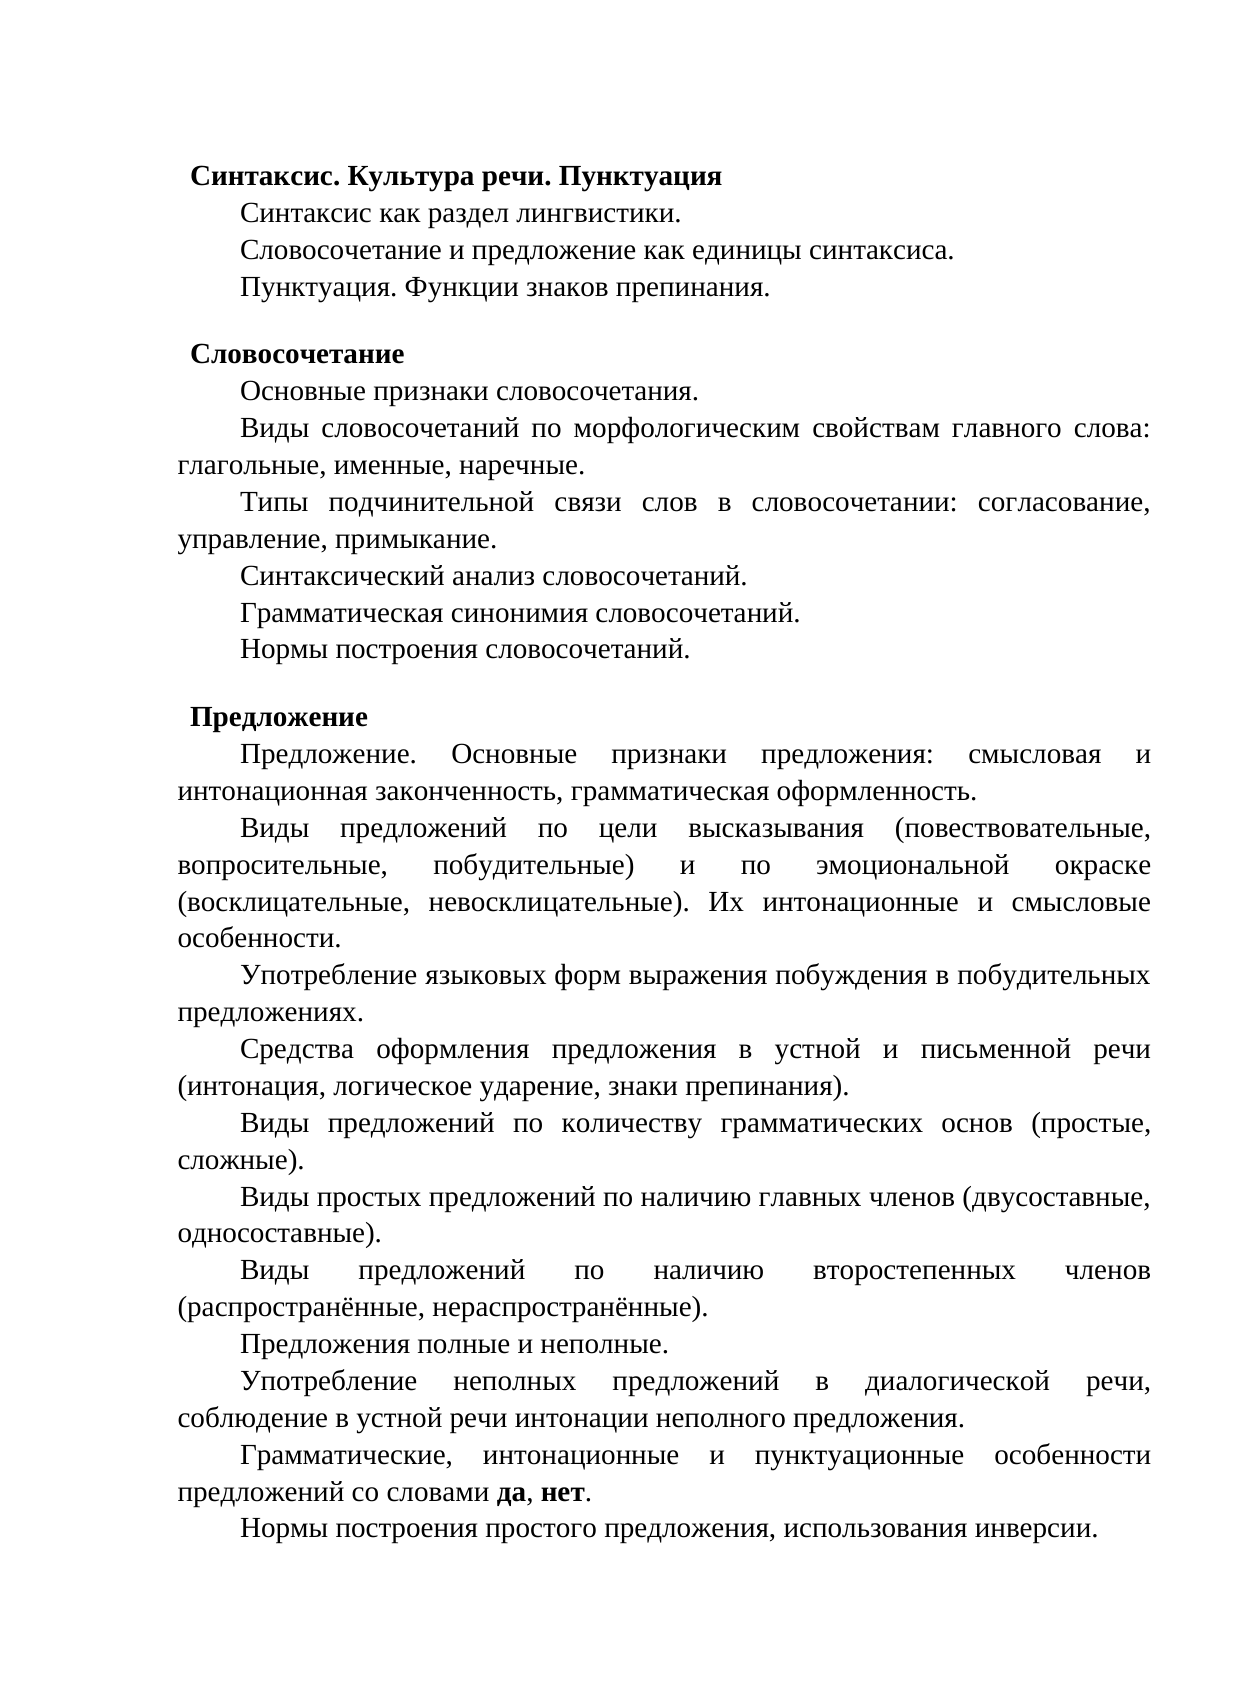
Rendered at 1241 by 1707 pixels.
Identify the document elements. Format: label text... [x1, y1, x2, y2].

text Пунктуация. Функции знаков препинания. [177, 269, 1152, 303]
text Синтаксис. Культура речи. Пунктуация [190, 158, 1152, 192]
text Типы подчинительной связи слов в словосочетании: согласование, управление, примыкание. [177, 484, 1152, 554]
text Употребление неполных предложений в диалогической речи, соблюдение в устной речи интонации неполного предложения. [177, 1363, 1152, 1433]
text Предложение. Основные признаки предложения: смысловая и интонационная законченность, грамматическая оформленность. [177, 736, 1152, 807]
text Виды простых предложений по наличию главных членов (двусоставные, односоставные). [177, 1179, 1152, 1249]
text Словосочетание и предложение как единицы синтаксиса. [177, 232, 1152, 266]
text Грамматические, интонационные и пунктуационные особенности предложений со словами да, нет. [177, 1437, 1152, 1507]
text Словосочетание [190, 337, 1152, 370]
text Виды предложений по цели высказывания (повествовательные, вопросительные, побудительные) и по эмоциональной окраске (восклицательные, невосклицательные). Их интонационные и смысловые особенности. [177, 810, 1152, 954]
text Грамматическая синонимия словосочетаний. [177, 595, 1152, 628]
text Синтаксический анализ словосочетаний. [177, 558, 1152, 591]
text Предложение [190, 699, 1152, 733]
text Средства оформления предложения в устной и письменной речи (интонация, логическое ударение, знаки препинания). [177, 1031, 1152, 1102]
text Основные признаки словосочетания. [177, 373, 1152, 407]
text Виды словосочетаний по морфологическим свойствам главного слова: глагольные, именные, наречные. [177, 410, 1152, 481]
text Виды предложений по количеству грамматических основ (простые, сложные). [177, 1105, 1152, 1175]
text Синтаксис как раздел лингвистики. [177, 195, 1152, 229]
text Виды предложений по наличию второстепенных членов (распространённые, нераспространённые). [177, 1252, 1152, 1323]
text Предложения полные и неполные. [177, 1326, 1152, 1360]
text Употребление языковых форм выражения побуждения в побудительных предложениях. [177, 957, 1152, 1028]
text Нормы построения словосочетаний. [177, 632, 1152, 665]
text Нормы построения простого предложения, использования инверсии. [177, 1511, 1152, 1544]
